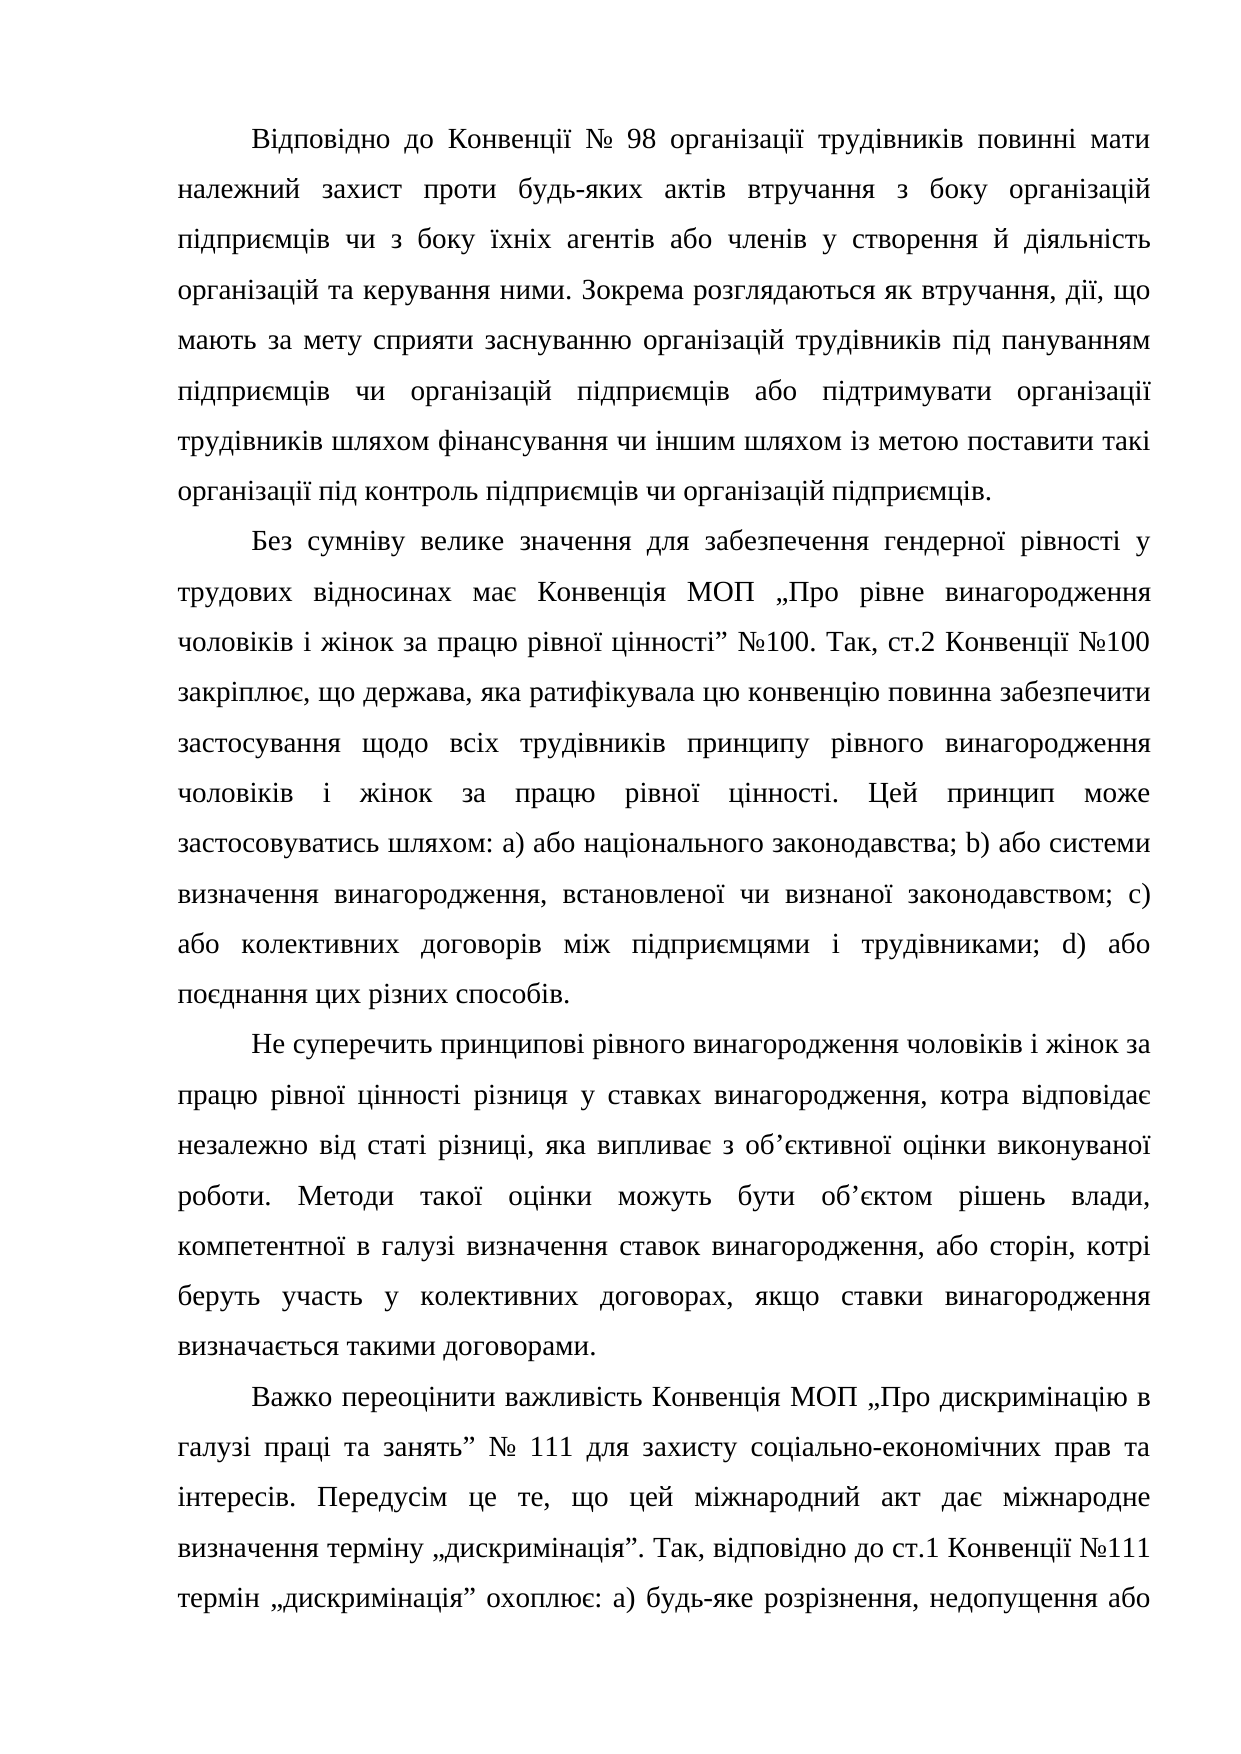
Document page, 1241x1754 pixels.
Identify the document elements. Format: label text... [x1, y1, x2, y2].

text Не суперечить принципові рівного винагородження чоловіків і жінок за працю рівної цінності різниця у ставках винагородження, котра відповідає незалежно від статі різниці, яка випливає з об’єктивної оцінки виконуваної роботи. Методи такої оцінки можуть бути об’єктом рішень влади, компетентної в галузі визначення ставок винагородження, або сторін, котрі беруть участь у колективних договорах, якщо ставки винагородження визначається такими договорами. [177, 1027, 1152, 1362]
text Відповідно до Конвенції № 98 організації трудівників повинні мати належний захист проти будь-яких актів втручання з боку організацій підприємців чи з боку їхніх агентів або членів у створення й діяльність організацій та керування ними. Зокрема розглядаються як втручання, дії, що мають за мету сприяти заснуванню організацій трудівників під пануванням підприємців чи організацій підприємців або підтримувати організації трудівників шляхом фінансування чи іншим шляхом із метою поставити такі організації під контроль підприємців чи організацій підприємців. [177, 121, 1152, 507]
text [177, 1379, 1152, 1614]
text Без сумніву велике значення для забезпечення гендерної рівності у трудових відносинах має Конвенція МОП „Про рівне винагородження чоловіків і жінок за працю рівної цінності” №100. Так, ст.2 Конвенції №100 закріплює, що держава, яка ратифікувала цю конвенцію повинна забезпечити застосування щодо всіх трудівників принципу рівного винагородження чоловіків і жінок за працю рівної цінності. Цей принцип може застосовуватись шляхом: а) або національного законодавства; b) або системи визначення винагородження, встановленої чи визнаної законодавством; с) або колективних договорів між підприємцями і трудівниками; d) або поєднання цих різних способів. [177, 523, 1152, 1010]
